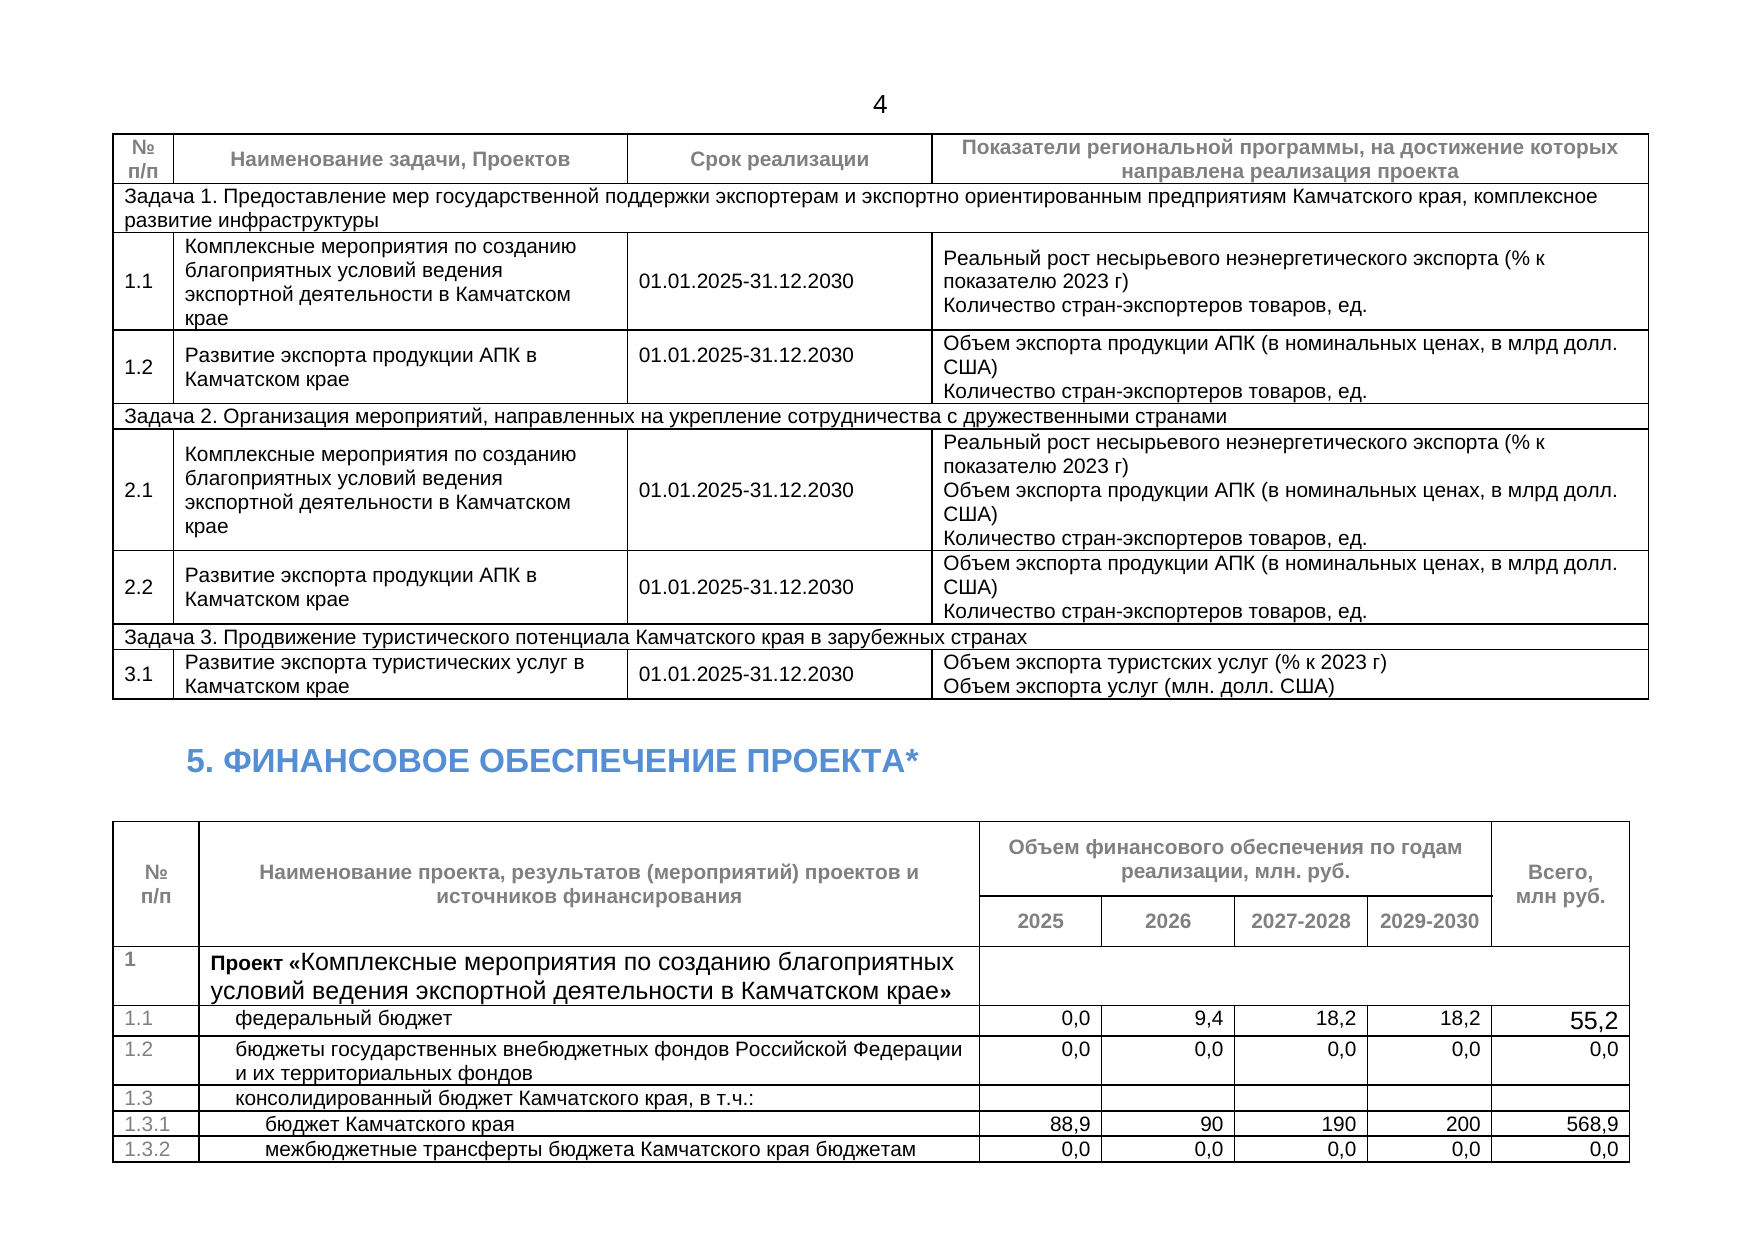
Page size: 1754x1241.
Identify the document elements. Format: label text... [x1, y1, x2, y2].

table_cell 55,2 [1492, 1006, 1629, 1035]
table_cell федеральный бюджет [200, 1006, 979, 1035]
table_cell 0,0 [1102, 1037, 1234, 1084]
table_cell Развитие экспорта продукции АПК в Камчатском крае [174, 331, 627, 403]
table_cell Объем экспорта продукции АПК (в номинальных ценах, в млрд долл. США) Количество стран-экспортеров товаров, ед. [933, 331, 1648, 403]
table_cell 88,9 [980, 1112, 1101, 1135]
table_cell бюджет Камчатского края [200, 1112, 979, 1135]
table_cell 2027-2028 [1235, 897, 1367, 946]
table_cell 0,0 [1368, 1137, 1491, 1161]
table_cell 2029-2030 [1368, 897, 1491, 946]
table_cell 01.01.2025-31.12.2030 [628, 551, 931, 623]
table_cell 568,9 [1492, 1112, 1629, 1135]
table_cell бюджеты государственных внебюджетных фондов Российской Федерации и их территориальных фондов [200, 1037, 979, 1084]
table_header Наименование задачи, Проектов [174, 135, 627, 182]
table_cell 0,0 [980, 1006, 1101, 1035]
table_header № п/п [114, 822, 198, 946]
table_cell 0,0 [1492, 1037, 1629, 1084]
table_header Всего, млн руб. [1492, 822, 1629, 946]
table_cell 0,0 [1102, 1137, 1234, 1161]
table_cell [1235, 1086, 1367, 1110]
table_cell Комплексные мероприятия по созданию благоприятных условий ведения экспортной деятельности в Камчатском крае [174, 233, 627, 329]
table_cell консолидированный бюджет Камчатского края, в т.ч.: [200, 1086, 979, 1110]
table_cell 0,0 [1368, 1037, 1491, 1084]
table_cell 9,4 [1102, 1006, 1234, 1035]
table_cell 90 [1102, 1112, 1234, 1135]
table_cell 0,0 [1235, 1037, 1367, 1084]
table_cell 3.1 [114, 650, 173, 698]
table_cell [1368, 1086, 1491, 1110]
table_cell 1.2 [114, 1037, 198, 1084]
table_cell 2025 [980, 897, 1101, 946]
table_cell 190 [1235, 1112, 1367, 1135]
table_cell 18,2 [1368, 1006, 1491, 1035]
table_cell [980, 947, 1629, 1004]
table_cell 1.2 [114, 331, 173, 403]
table_header Наименование проекта, результатов (мероприятий) проектов и источников финансирования [200, 822, 979, 946]
table_cell 1.3 [114, 1086, 198, 1110]
table_cell 2.2 [114, 551, 173, 623]
table_cell 01.01.2025-31.12.2030 [628, 430, 931, 549]
table_cell 01.01.2025-31.12.2030 [628, 331, 931, 403]
table_cell Развитие экспорта туристических услуг в Камчатском крае [174, 650, 627, 698]
table_cell 200 [1368, 1112, 1491, 1135]
table_header Срок реализации [628, 135, 931, 182]
table_cell Объем экспорта туристских услуг (% к 2023 г) Объем экспорта услуг (млн. долл. США) [933, 650, 1648, 698]
table_cell Развитие экспорта продукции АПК в Камчатском крае [174, 551, 627, 623]
table_cell 2026 [1102, 897, 1234, 946]
table_cell Объем экспорта продукции АПК (в номинальных ценах, в млрд долл. США) Количество стран-экспортеров товаров, ед. [933, 551, 1648, 623]
table_cell 1 [114, 947, 198, 1004]
table_cell 1.1 [114, 233, 173, 329]
table_header № п/п [114, 135, 173, 182]
table_cell 0,0 [1492, 1137, 1629, 1161]
table_cell 01.01.2025-31.12.2030 [628, 233, 931, 329]
table_cell 18,2 [1235, 1006, 1367, 1035]
table_cell Комплексные мероприятия по созданию благоприятных условий ведения экспортной деятельности в Камчатском крае [174, 430, 627, 549]
table_cell 0,0 [980, 1037, 1101, 1084]
table_cell Реальный рост несырьевого неэнергетического экспорта (% к показателю 2023 г) Объем экспорта продукции АПК (в номинальных ценах, в млрд долл. США) Количество стран-экспортеров товаров, ед. [933, 430, 1648, 549]
table_cell 0,0 [980, 1137, 1101, 1161]
table_cell [1492, 1086, 1629, 1110]
table_cell [980, 1086, 1101, 1110]
table_cell межбюджетные трансферты бюджета Камчатского края бюджетам муниципальных образований [200, 1137, 979, 1161]
table_header Показатели региональной программы, на достижение которых направлена реализация проекта [933, 135, 1648, 182]
table_cell Задача 3. Продвижение туристического потенциала Камчатского края в зарубежных странах [114, 625, 1648, 648]
table_cell 1.3.1 [114, 1112, 198, 1135]
table_cell Задача 2. Организация мероприятий, направленных на укрепление сотрудничества с дружественными странами [114, 404, 1648, 428]
table_cell 01.01.2025-31.12.2030 [628, 650, 931, 698]
table_cell 2.1 [114, 430, 173, 549]
table_cell 1.3.2 [114, 1137, 198, 1161]
table_cell 0,0 [1235, 1137, 1367, 1161]
table_cell [1102, 1086, 1234, 1110]
table_cell Проект «Комплексные мероприятия по созданию благоприятных условий ведения экспортной деятельности в Камчатском крае» [200, 947, 979, 1004]
table_header Объем финансового обеспечения по годам реализации, млн. руб. [980, 822, 1491, 895]
table_cell Реальный рост несырьевого неэнергетического экспорта (% к показателю 2023 г) Количество стран-экспортеров товаров, ед. [933, 233, 1648, 329]
table_cell 1.1 [114, 1006, 198, 1035]
table_cell Задача 1. Предоставление мер государственной поддержки экспортерам и экспортно ориентированным предприятиям Камчатского края, комплексное развитие инфраструктуры [114, 184, 1648, 232]
subtitle 5. ФИНАНСОВОЕ ОБЕСПЕЧЕНИЕ ПРОЕКТА* [112, 741, 1648, 779]
